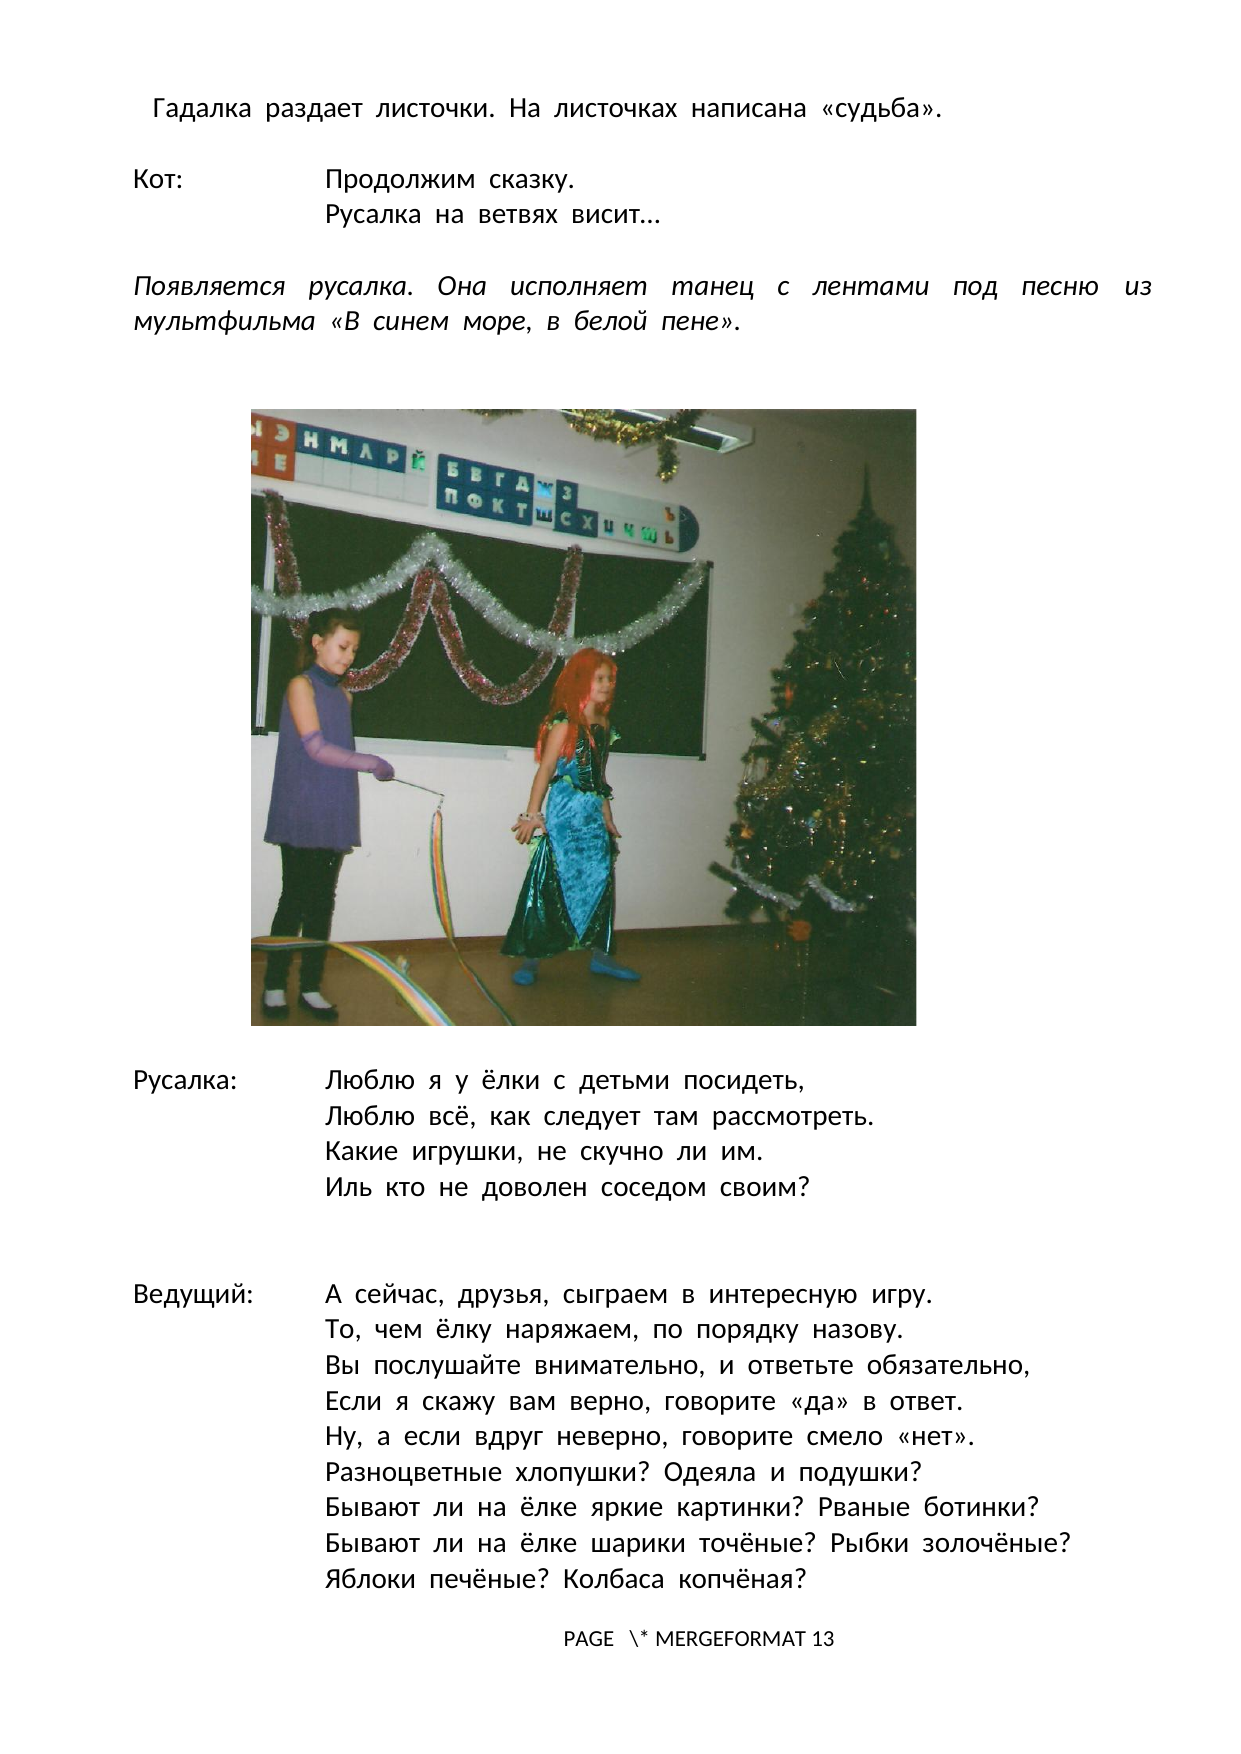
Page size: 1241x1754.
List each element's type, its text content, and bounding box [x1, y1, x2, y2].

text Бывают ли на ёлке яркие картинки? Рваные ботинки? [133, 1488, 1152, 1524]
text Русалка: Люблю я у ёлки с детьми посидеть, [133, 1061, 1152, 1097]
text Иль кто не доволен соседом своим? [133, 1168, 1152, 1203]
text Ведущий: А сейчас, друзья, сыграем в интересную игру. [133, 1275, 1152, 1310]
text Ну, а если вдруг неверно, говорите смело «нет». [133, 1417, 1152, 1453]
text Кот: Продолжим сказку. [133, 160, 1152, 196]
text Бывают ли на ёлке шарики точёные? Рыбки золочёные? [133, 1524, 1152, 1560]
picture [251, 409, 917, 1026]
text Русалка на ветвях висит… [133, 196, 1152, 231]
text Какие игрушки, не скучно ли им. [133, 1132, 1152, 1168]
text Появляется русалка. Она исполняет танец с лентами под песню из мультфильма «В синем море, в белой пене». [133, 267, 1152, 338]
text Если я скажу вам верно, говорите «да» в ответ. [133, 1382, 1152, 1417]
text Гадалка раздает листочки. На листочках написана «судьба». [133, 89, 1152, 124]
text Яблоки печёные? Колбаса копчёная? [133, 1560, 1152, 1595]
text Люблю всё, как следует там рассмотреть. [133, 1097, 1152, 1132]
text То, чем ёлку наряжаем, по порядку назову. [133, 1310, 1152, 1346]
text Разноцветные хлопушки? Одеяла и подушки? [133, 1453, 1152, 1488]
text Вы послушайте внимательно, и ответьте обязательно, [133, 1346, 1152, 1382]
